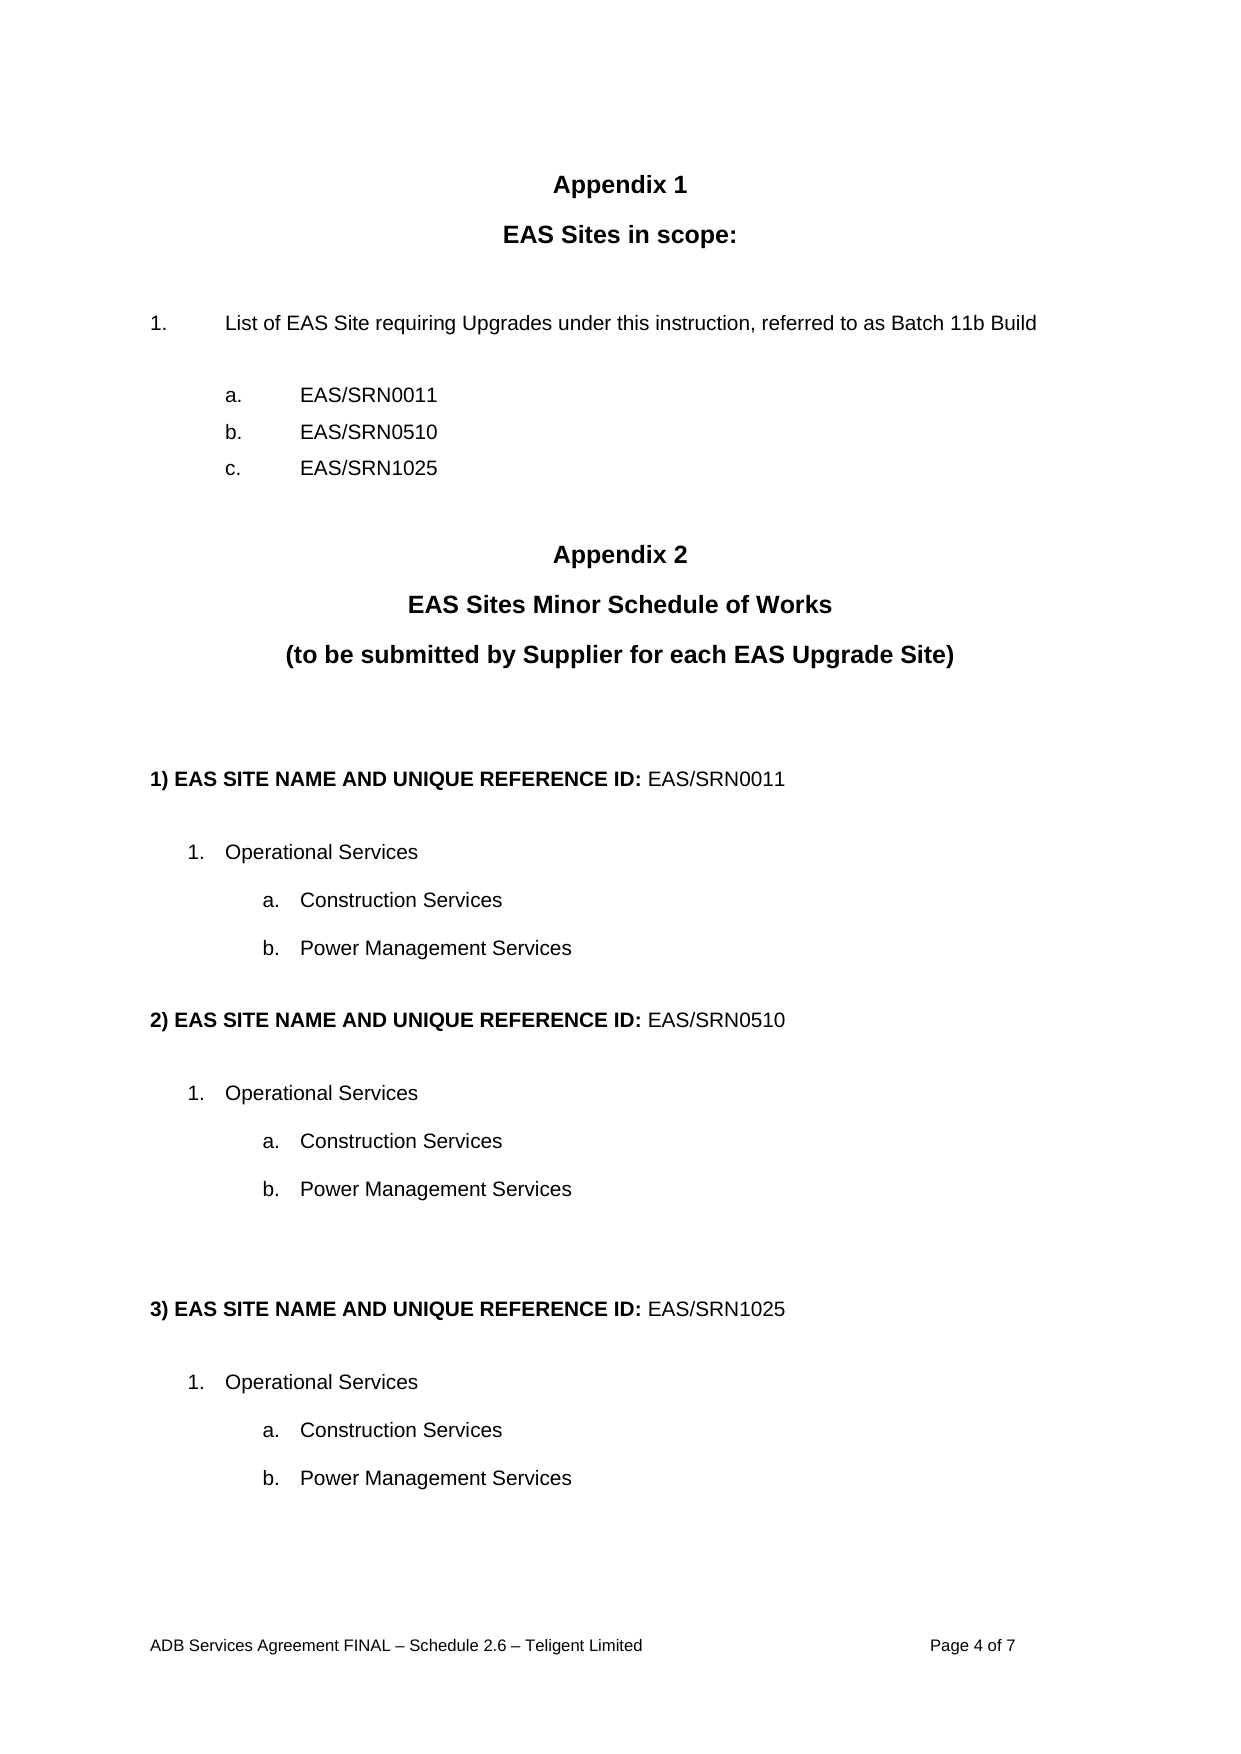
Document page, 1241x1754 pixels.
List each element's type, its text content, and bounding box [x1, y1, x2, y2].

list Power Management Services [262, 1466, 1090, 1490]
list Operational Services [187, 1081, 1090, 1104]
list Construction Services [262, 1418, 1090, 1442]
list List of EAS Site requiring Upgrades under this instruction, referred to as Batch 11b Build [150, 310, 1090, 334]
list Operational Services [187, 839, 1090, 863]
list Operational Services [187, 1370, 1090, 1394]
text 1) EAS SITE NAME AND UNIQUE REFERENCE ID: EAS/SRN0011 [150, 767, 1090, 791]
list Power Management Services [262, 935, 1090, 959]
text (to be submitted by Supplier for each EAS Upgrade Site) [150, 644, 1090, 669]
text Appendix 2 [150, 544, 1090, 569]
text EAS Sites in scope: [150, 224, 1090, 249]
list Construction Services [262, 1128, 1090, 1152]
list EAS/SRN0011 [225, 383, 1090, 407]
text 2) EAS SITE NAME AND UNIQUE REFERENCE ID: EAS/SRN0510 [150, 1008, 1090, 1032]
text 3) EAS SITE NAME AND UNIQUE REFERENCE ID: EAS/SRN1025 [150, 1297, 1090, 1321]
text Appendix 1 [150, 174, 1090, 199]
list EAS/SRN1025 [225, 456, 1090, 480]
list Power Management Services [262, 1176, 1090, 1200]
text EAS Sites Minor Schedule of Works [150, 594, 1090, 619]
list Construction Services [262, 887, 1090, 911]
list EAS/SRN0510 [225, 420, 1090, 444]
